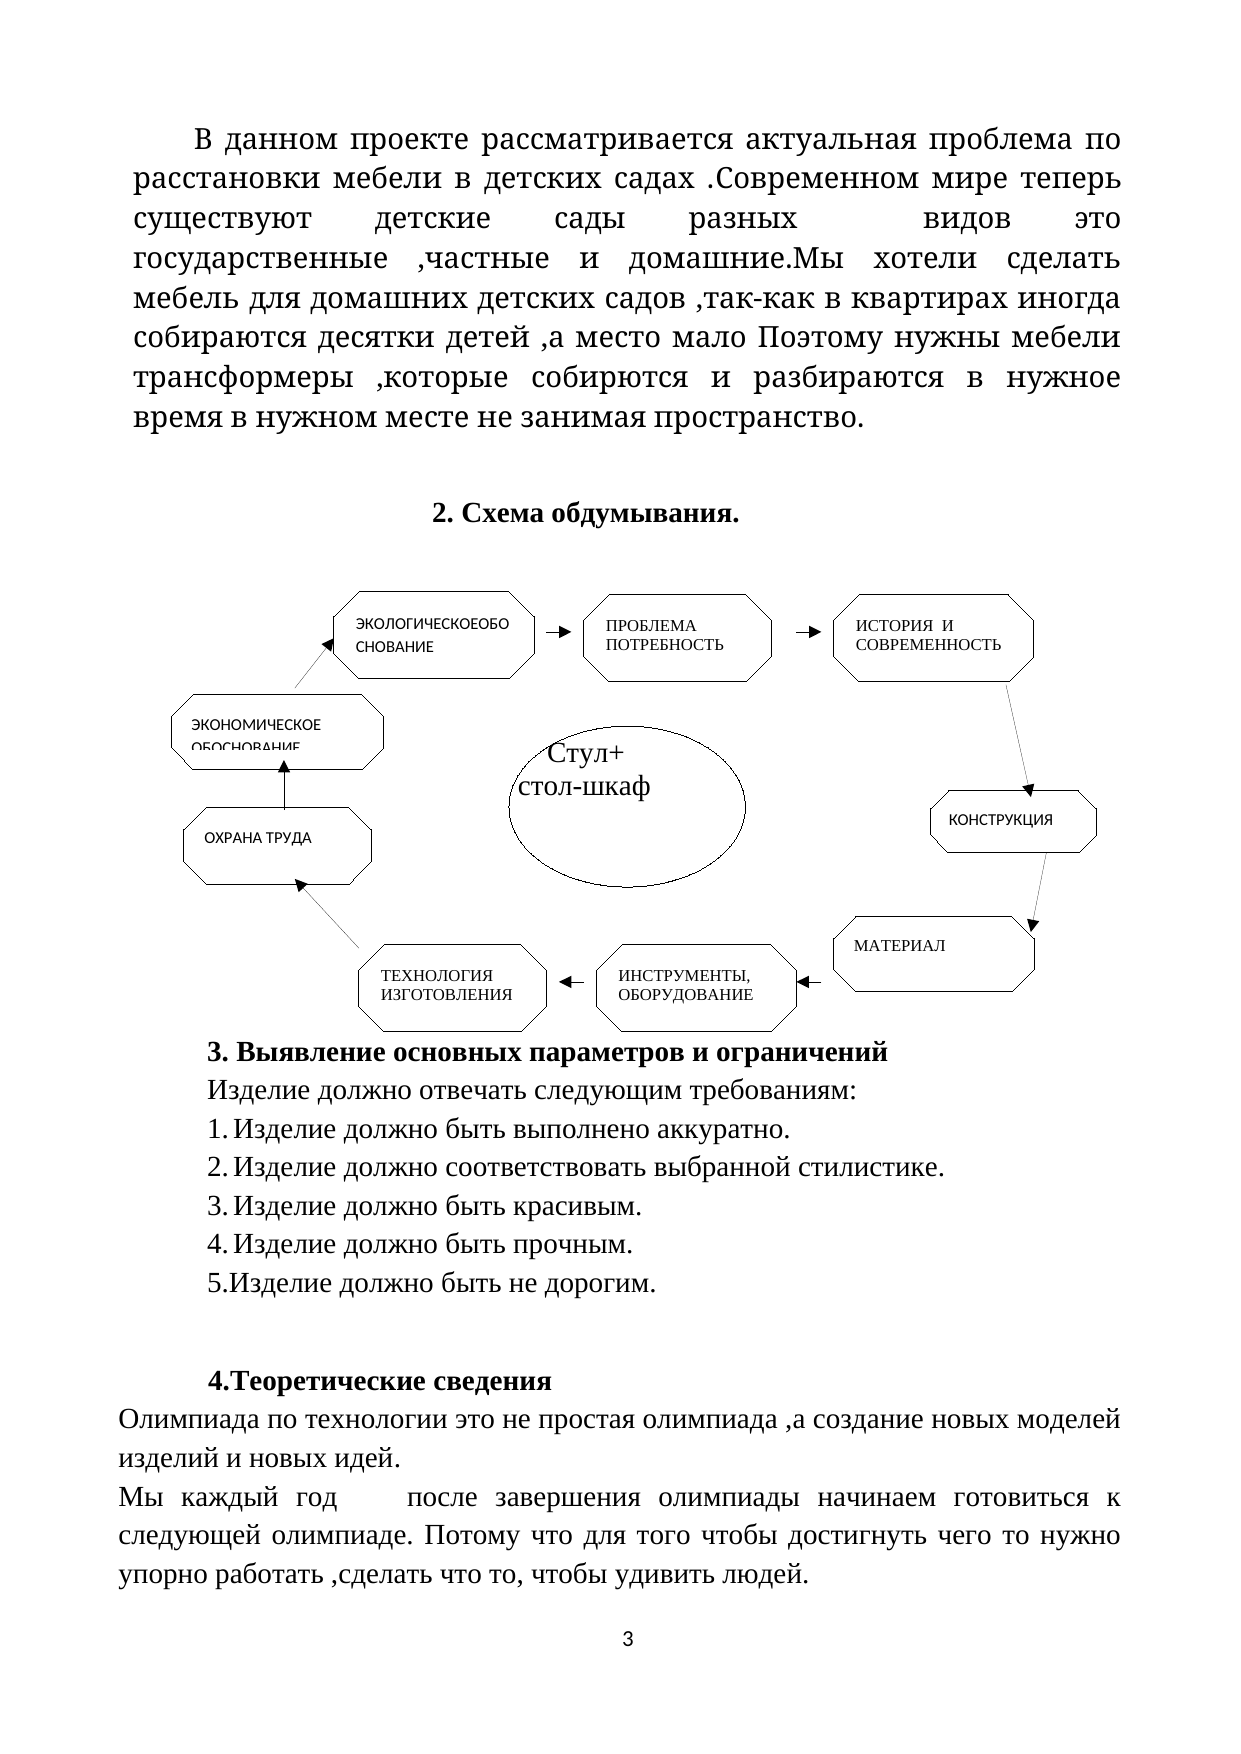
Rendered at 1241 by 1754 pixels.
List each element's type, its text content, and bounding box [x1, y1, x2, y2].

text 3. Выявление основных параметров и ограничений [133, 1034, 1122, 1067]
list Изделие должно быть прочным. [133, 1227, 1122, 1260]
text 2. Схема обдумывания. [133, 495, 1122, 528]
list Изделие должно быть выполнено аккуратно. [133, 1111, 1122, 1144]
list Изделие должно соответствовать выбранной стилистике. [133, 1149, 1122, 1183]
text Изделие должно отвечать следующим требованиям: [133, 1072, 1122, 1106]
text 5.Изделие должно быть не дорогим. [133, 1265, 1122, 1299]
text Олимпиада по технологии это не простая олимпиада ,а создание новых моделей изделий и новых идей. [118, 1402, 1122, 1474]
subtitle 4.Теоретические сведения [208, 1363, 1122, 1397]
list Изделие должно быть красивым. [133, 1188, 1122, 1222]
text Мы каждый год после завершения олимпиады начинаем готовиться к следующей олимпиаде. Потому что для того чтобы достигнуть чего то нужно упорно работать ,сделать что то, чтобы удивить людей. [118, 1479, 1122, 1589]
list В данном проекте рассматривается актуальная проблема по расстановки мебели в детских садах .Современном мире теперь существуют детские сады разных видов это государственные ,частные и домашние.Мы хотели сделать мебель для домашних детских садов ,так-как в квартирах иногда собираются десятки детей ,а место мало Поэтому нужны мебели трансформеры ,которые собирются и разбираются в нужное время в нужном месте не занимая пространство. [133, 118, 1122, 436]
